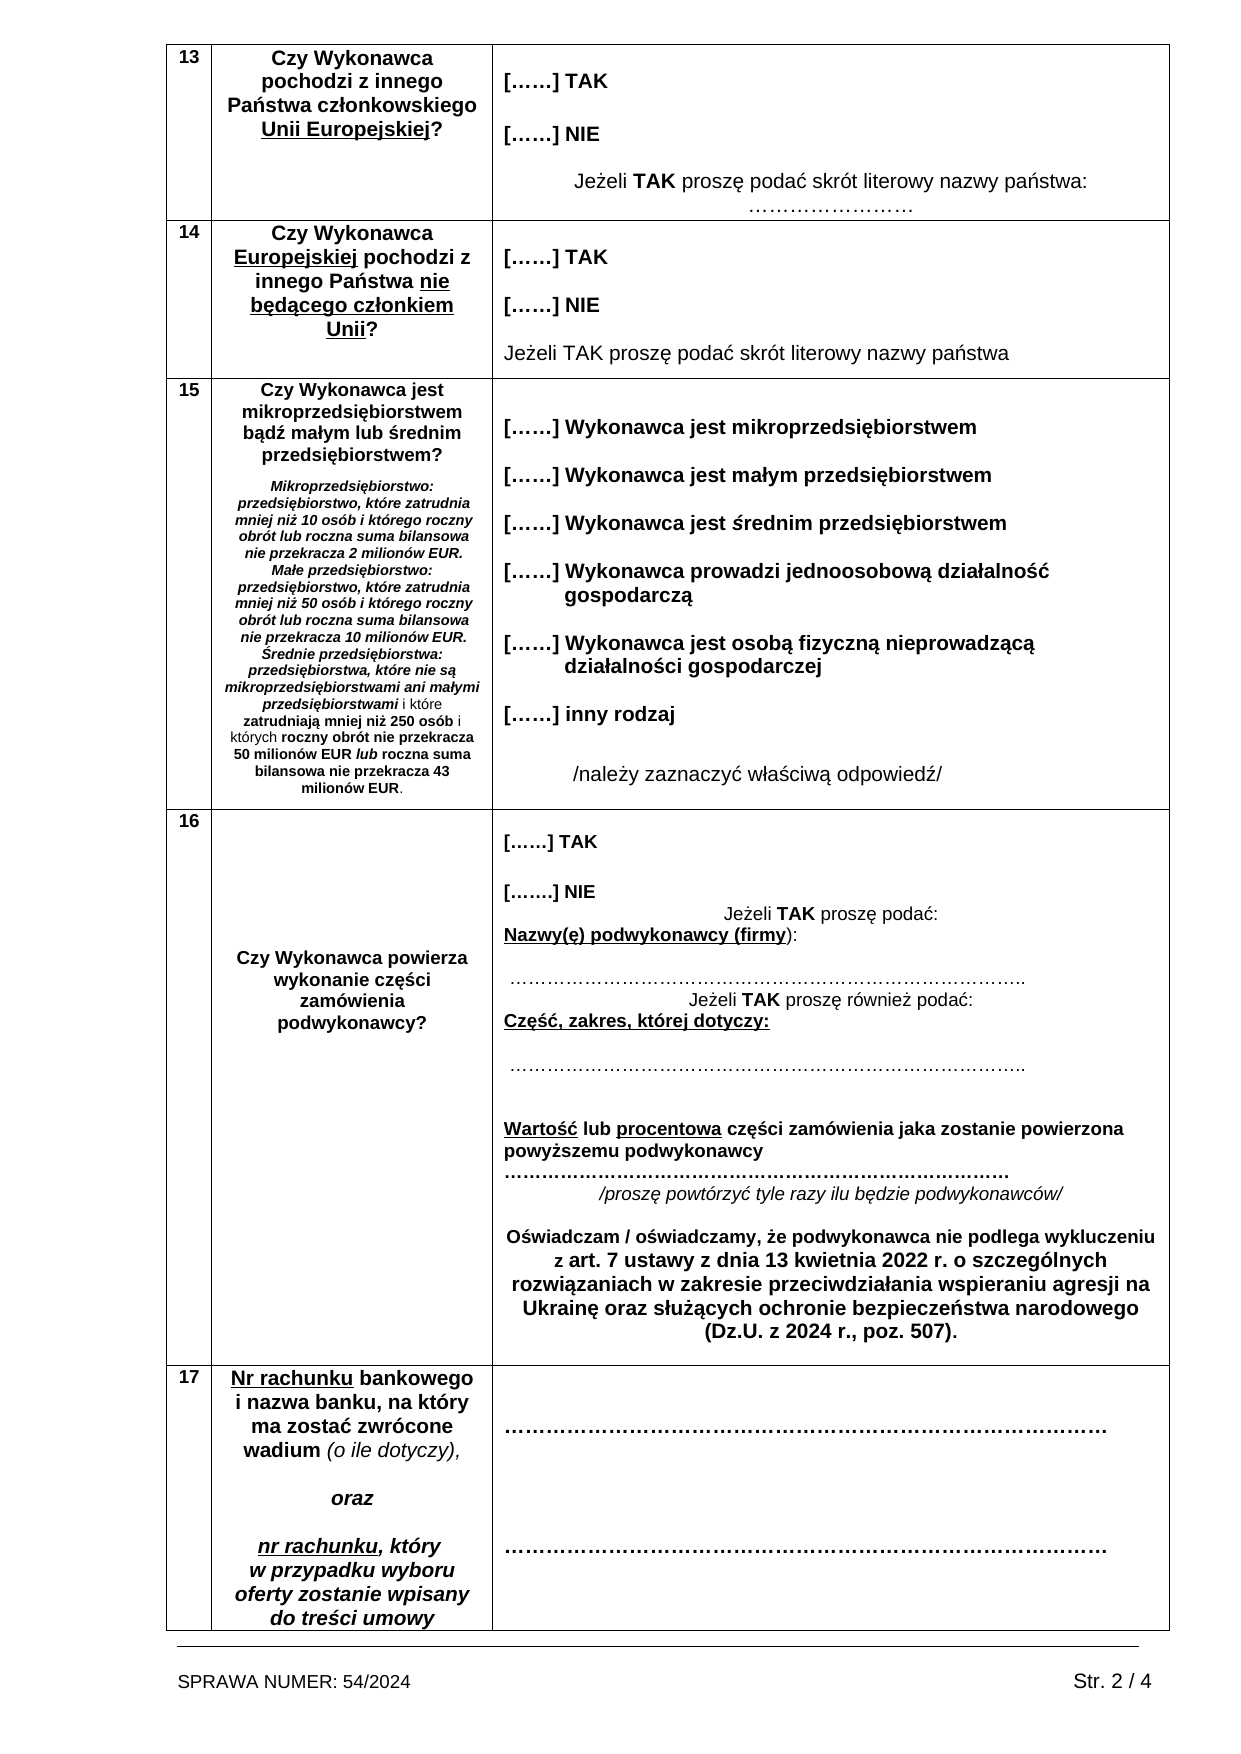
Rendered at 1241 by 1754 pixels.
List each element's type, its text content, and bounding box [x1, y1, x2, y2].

table_cell [……] TAK […….] NIE Jeżeli TAK proszę podać: Nazwy(ę) podwykonawcy (firmy): ……………………………………………………………………….. Jeżeli TAK proszę również podać: Część, zakres, której dotyczy: ……………………………………………………………………….. Wartość lub procentowa części zamówienia jaka zostanie powierzona powyższemu podwykonawcy ……………………………………………………………………… /proszę powtórzyć tyle razy ilu będzie podwykonawców/ Oświadczam / oświadczamy, że podwykonawca nie podlega wykluczeniu z art. 7 ustawy z dnia 13 kwietnia 2022 r. o szczególnych rozwiązaniach w zakresie przeciwdziałania wspieraniu agresji na Ukrainę oraz służących ochronie bezpieczeństwa narodowego (Dz.U. z 2024 r., poz. 507). [493, 810, 1169, 1365]
table_cell Czy Wykonawca Europejskiej pochodzi z innego Państwa nie będącego członkiem Unii? [212, 221, 492, 378]
table_cell Czy Wykonawca jest mikroprzedsiębiorstwem bądź małym lub średnim przedsiębiorstwem? Mikroprzedsiębiorstwo: przedsiębiorstwo, które zatrudnia mniej niż 10 osób i którego roczny obrót lub roczna suma bilansowa nie przekracza 2 milionów EUR. Małe przedsiębiorstwo: przedsiębiorstwo, które zatrudnia mniej niż 50 osób i którego roczny obrót lub roczna suma bilansowa nie przekracza 10 milionów EUR. Średnie przedsiębiorstwa: przedsiębiorstwa, które nie są mikroprzedsiębiorstwami ani małymi przedsiębiorstwami i które zatrudniają mniej niż 250 osób i których roczny obrót nie przekracza 50 milionów EUR lub roczna suma bilansowa nie przekracza 43 milionów EUR. [212, 379, 492, 809]
table_cell [……] TAK [……] NIE Jeżeli TAK proszę podać skrót literowy nazwy państwa: …………………… [493, 45, 1169, 220]
table_cell 16 [167, 810, 211, 1365]
table_cell Czy Wykonawca pochodzi z innego Państwa członkowskiego Unii Europejskiej? [212, 45, 492, 220]
table_cell 15 [167, 379, 211, 809]
table_cell Nr rachunku bankowego i nazwa banku, na który ma zostać zwrócone wadium (o ile dotyczy), oraz nr rachunku, który w przypadku wyboru oferty zostanie wpisany do treści umowy [212, 1366, 492, 1629]
table_cell 14 [167, 221, 211, 378]
table_cell [……] Wykonawca jest mikroprzedsiębiorstwem [……] Wykonawca jest małym przedsiębiorstwem [……] Wykonawca jest średnim przedsiębiorstwem [……] Wykonawca prowadzi jednoosobową działalność gospodarczą [……] Wykonawca jest osobą fizyczną nieprowadzącą działalności gospodarczej [……] inny rodzaj /należy zaznaczyć właściwą odpowiedź/ [493, 379, 1169, 809]
table_cell 13 [167, 45, 211, 220]
table_cell …………………………………………………………………………… …………………………………………………………………………… [493, 1366, 1169, 1629]
table_cell 17 [167, 1366, 211, 1629]
table_cell Czy Wykonawca powierza wykonanie części zamówienia podwykonawcy? [212, 810, 492, 1365]
table_cell [……] TAK [……] NIE Jeżeli TAK proszę podać skrót literowy nazwy państwa [493, 221, 1169, 378]
